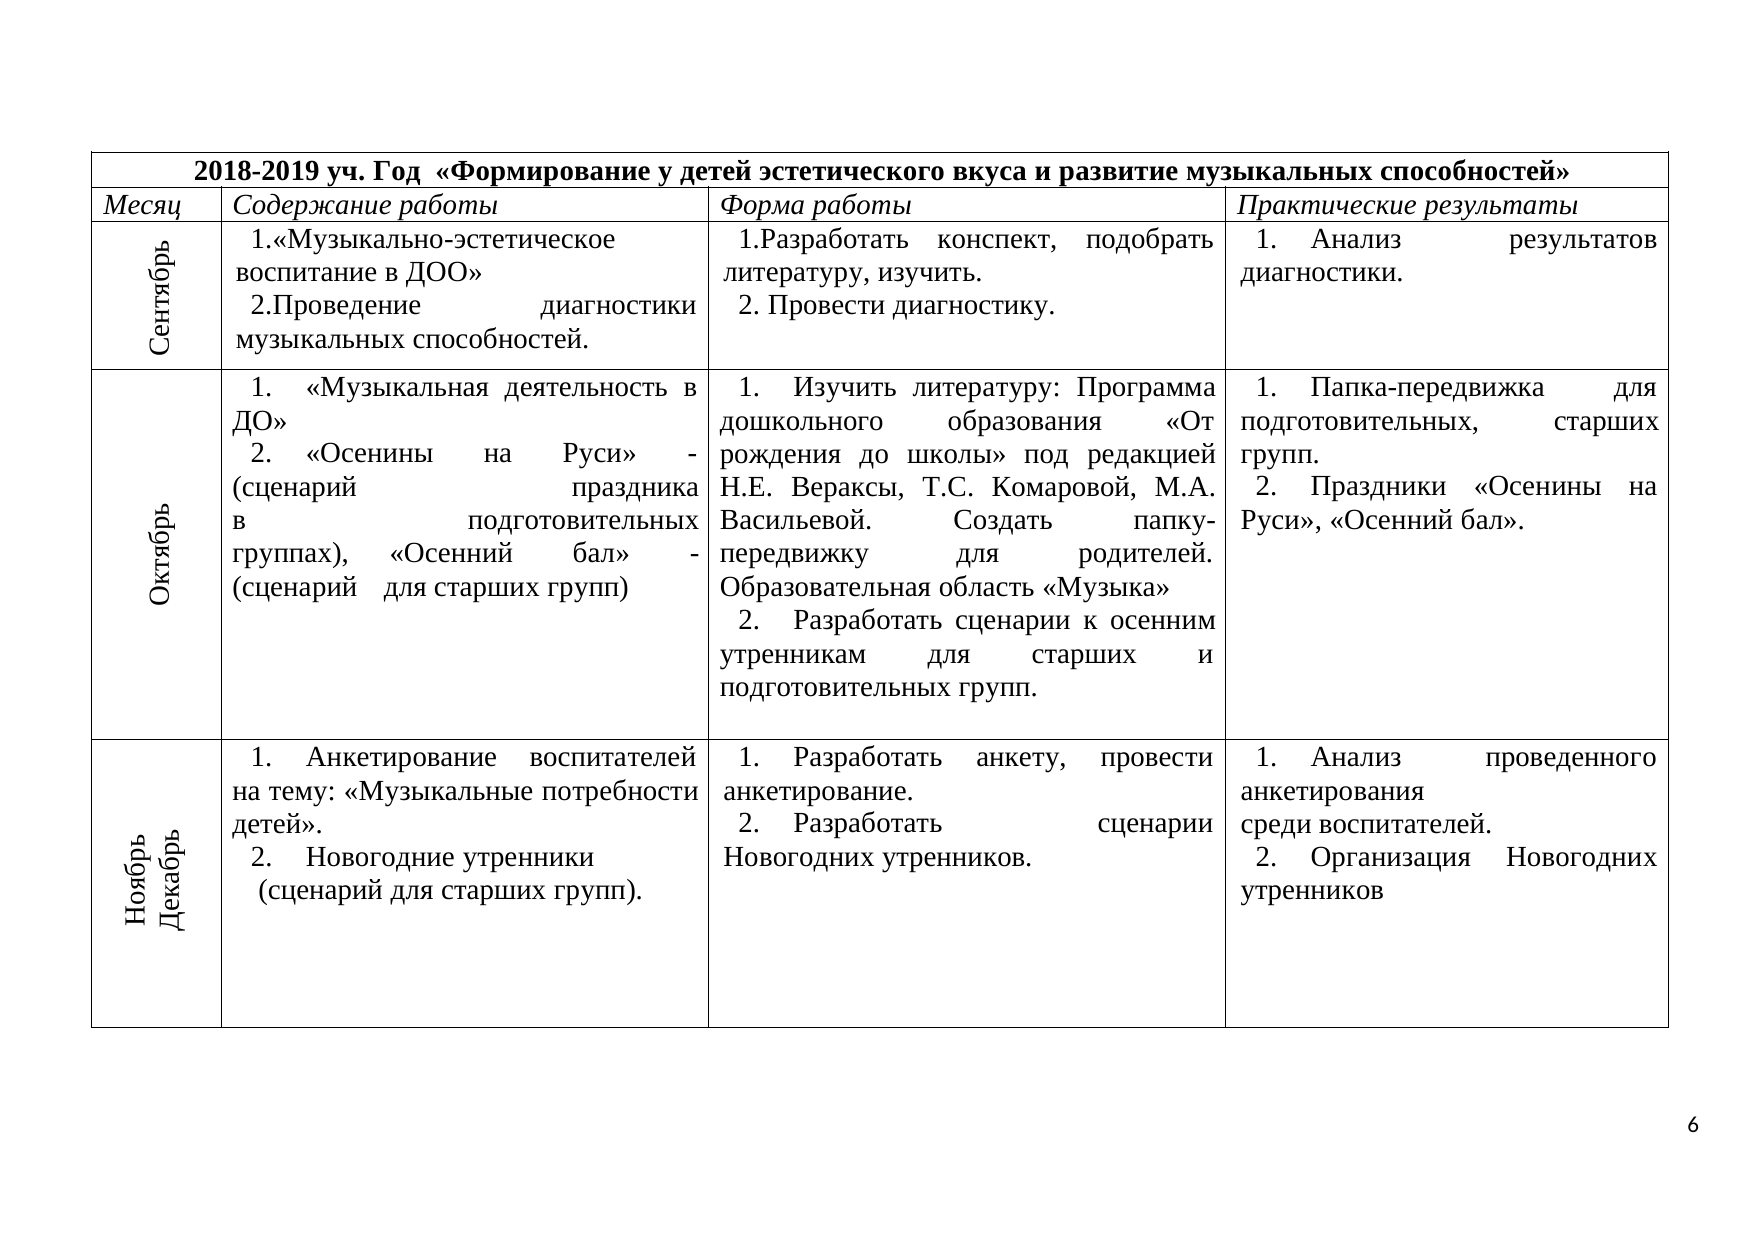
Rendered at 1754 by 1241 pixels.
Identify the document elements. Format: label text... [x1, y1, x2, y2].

table_cell 1. Анализ результатов диагностики. [1226, 222, 1668, 369]
table_cell 1.Разработать конспект, подобрать литературу, изучить. 2. Провести диагностику. [709, 222, 1225, 369]
table_cell Форма работы [709, 188, 1225, 221]
table_cell 1. Папка-передвижка для подготовительных, старших групп. 2. Праздники «Осенины на Руси», «Осенний бал». [1226, 370, 1668, 739]
table_cell 1. Разработать анкету, провести анкетирование. 2. Разработать сценарии Новогодних утренников. [709, 740, 1225, 1027]
table_cell 1.«Музыкально-эстетическое воспитание в ДОО» 2.Проведение диагностики музыкальных способностей. [222, 222, 708, 369]
table_header 2018-2019 уч. Год «Формирование у детей эстетического вкуса и развитие музыкальных способностей» [92, 153, 1668, 186]
table_cell Сентябрь [92, 222, 221, 369]
table_cell Ноябрь Декабрь [92, 740, 221, 1027]
table_cell 1. «Музыкальная деятельность в ДО» 2. «Осенины на Руси» -(сценарий праздника в подготовительных группах), «Осенний бал» - (сценарий для старших групп) [222, 370, 708, 739]
table_cell 1. Анализ проведенного анкетирования среди воспитателей. 2. Организация Новогодних утренников [1226, 740, 1668, 1027]
table_cell Практические результаты [1226, 188, 1668, 221]
table_cell 1. Изучить литературу: Программа дошкольного образования «От рождения до школы» под редакцией Н.Е. Вераксы, Т.С. Комаровой, М.А. Васильевой. Создать папку-передвижку для родителей. Образовательная область «Музыка» 2. Разработать сценарии к осенним утренникам для старших и подготовительных групп. [709, 370, 1225, 739]
table_cell Содержание работы [222, 188, 708, 221]
table_cell Месяц [92, 188, 221, 221]
text 6 [1687, 1110, 1701, 1138]
table_cell Октябрь [92, 370, 221, 739]
table_cell 1. Анкетирование воспитателей на тему: «Музыкальные потребности детей». 2. Новогодние утренники (сценарий для старших групп). [222, 740, 708, 1027]
